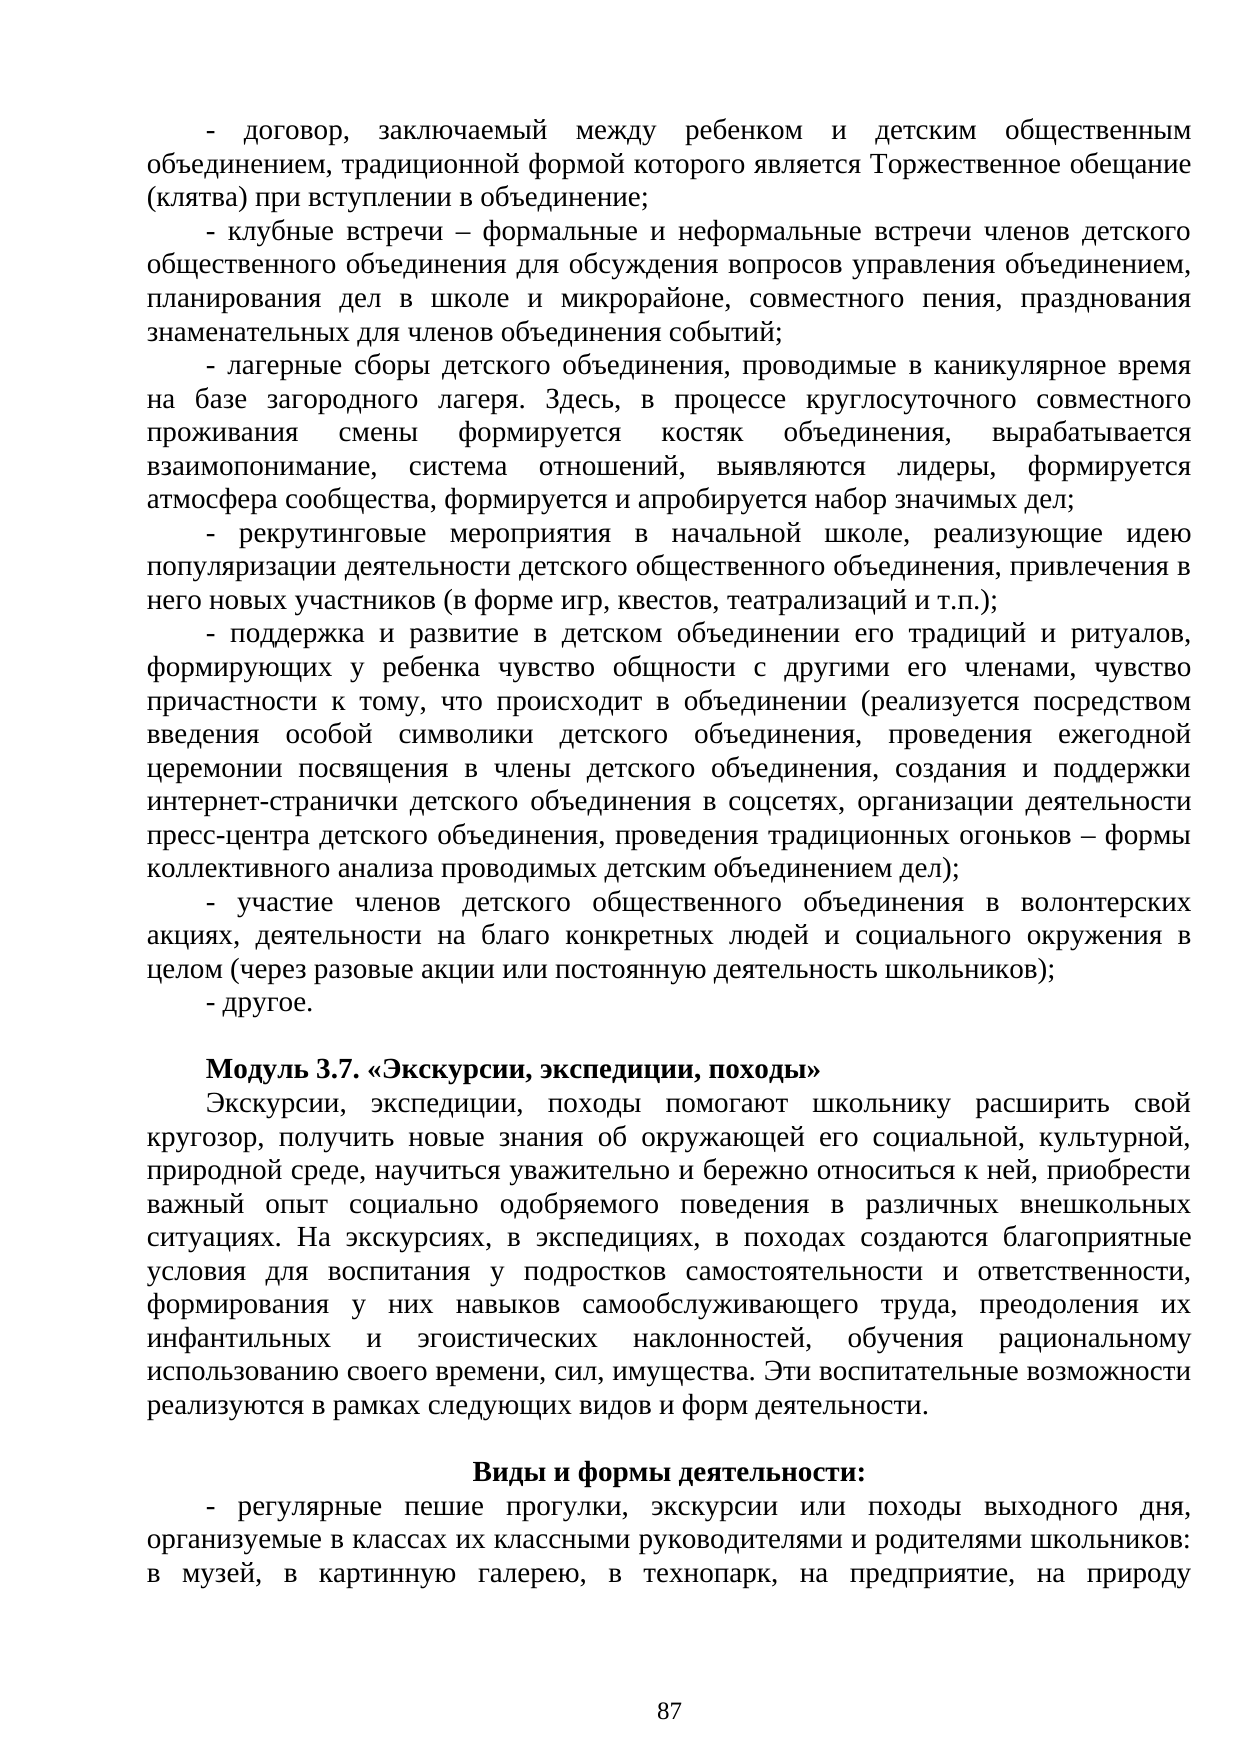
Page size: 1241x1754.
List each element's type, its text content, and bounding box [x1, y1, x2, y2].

text Экскурсии, экспедиции, походы помогают школьнику расширить свой кругозор, получить новые знания об окружающей его социальной, культурной, природной среде, научиться уважительно и бережно относиться к ней, приобрести важный опыт социально одобряемого поведения в различных внешкольных ситуациях. На экскурсиях, в экспедициях, в походах создаются благоприятные условия для воспитания у подростков самостоятельности и ответственности, формирования у них навыков самообслуживающего труда, преодоления их инфантильных и эгоистических наклонностей, обучения рациональному использованию своего времени, сил, имущества. Эти воспитательные возможности реализуются в рамках следующих видов и форм деятельности. [147, 1085, 1192, 1421]
text - рекрутинговые мероприятия в начальной школе, реализующие идею популяризации деятельности детского общественного объединения, привлечения в него новых участников (в форме игр, квестов, театрализаций и т.п.); [147, 515, 1192, 616]
text - поддержка и развитие в детском объединении его традиций и ритуалов, формирующих у ребенка чувство общности с другими его членами, чувство причастности к тому, что происходит в объединении (реализуется посредством введения особой символики детского объединения, проведения ежегодной церемонии посвящения в члены детского объединения, создания и поддержки интернет-странички детского объединения в соцсетях, организации деятельности пресс-центра детского объединения, проведения традиционных огоньков – формы коллективного анализа проводимых детским объединением дел); [147, 616, 1192, 884]
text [147, 1488, 1192, 1588]
text - лагерные сборы детского объединения, проводимые в каникулярное время на базе загородного лагеря. Здесь, в процессе круглосуточного совместного проживания смены формируется костяк объединения, вырабатывается взаимопонимание, система отношений, выявляются лидеры, формируется атмосфера сообщества, формируется и апробируется набор значимых дел; [147, 347, 1192, 515]
text - договор, заключаемый между ребенком и детским общественным объединением, традиционной формой которого является Торжественное обещание (клятва) при вступлении в объединение; [147, 112, 1192, 213]
text - участие членов детского общественного объединения в волонтерских акциях, деятельности на благо конкретных людей и социального окружения в целом (через разовые акции или постоянную деятельность школьников); [147, 884, 1192, 984]
text - другое. [147, 984, 1192, 1018]
text Виды и формы деятельности: [147, 1454, 1192, 1488]
text Модуль 3.7. «Экскурсии, экспедиции, походы» [147, 1052, 1192, 1085]
text - клубные встречи – формальные и неформальные встречи членов детского общественного объединения для обсуждения вопросов управления объединением, планирования дел в школе и микрорайоне, совместного пения, празднования знаменательных для членов объединения событий; [147, 213, 1192, 347]
